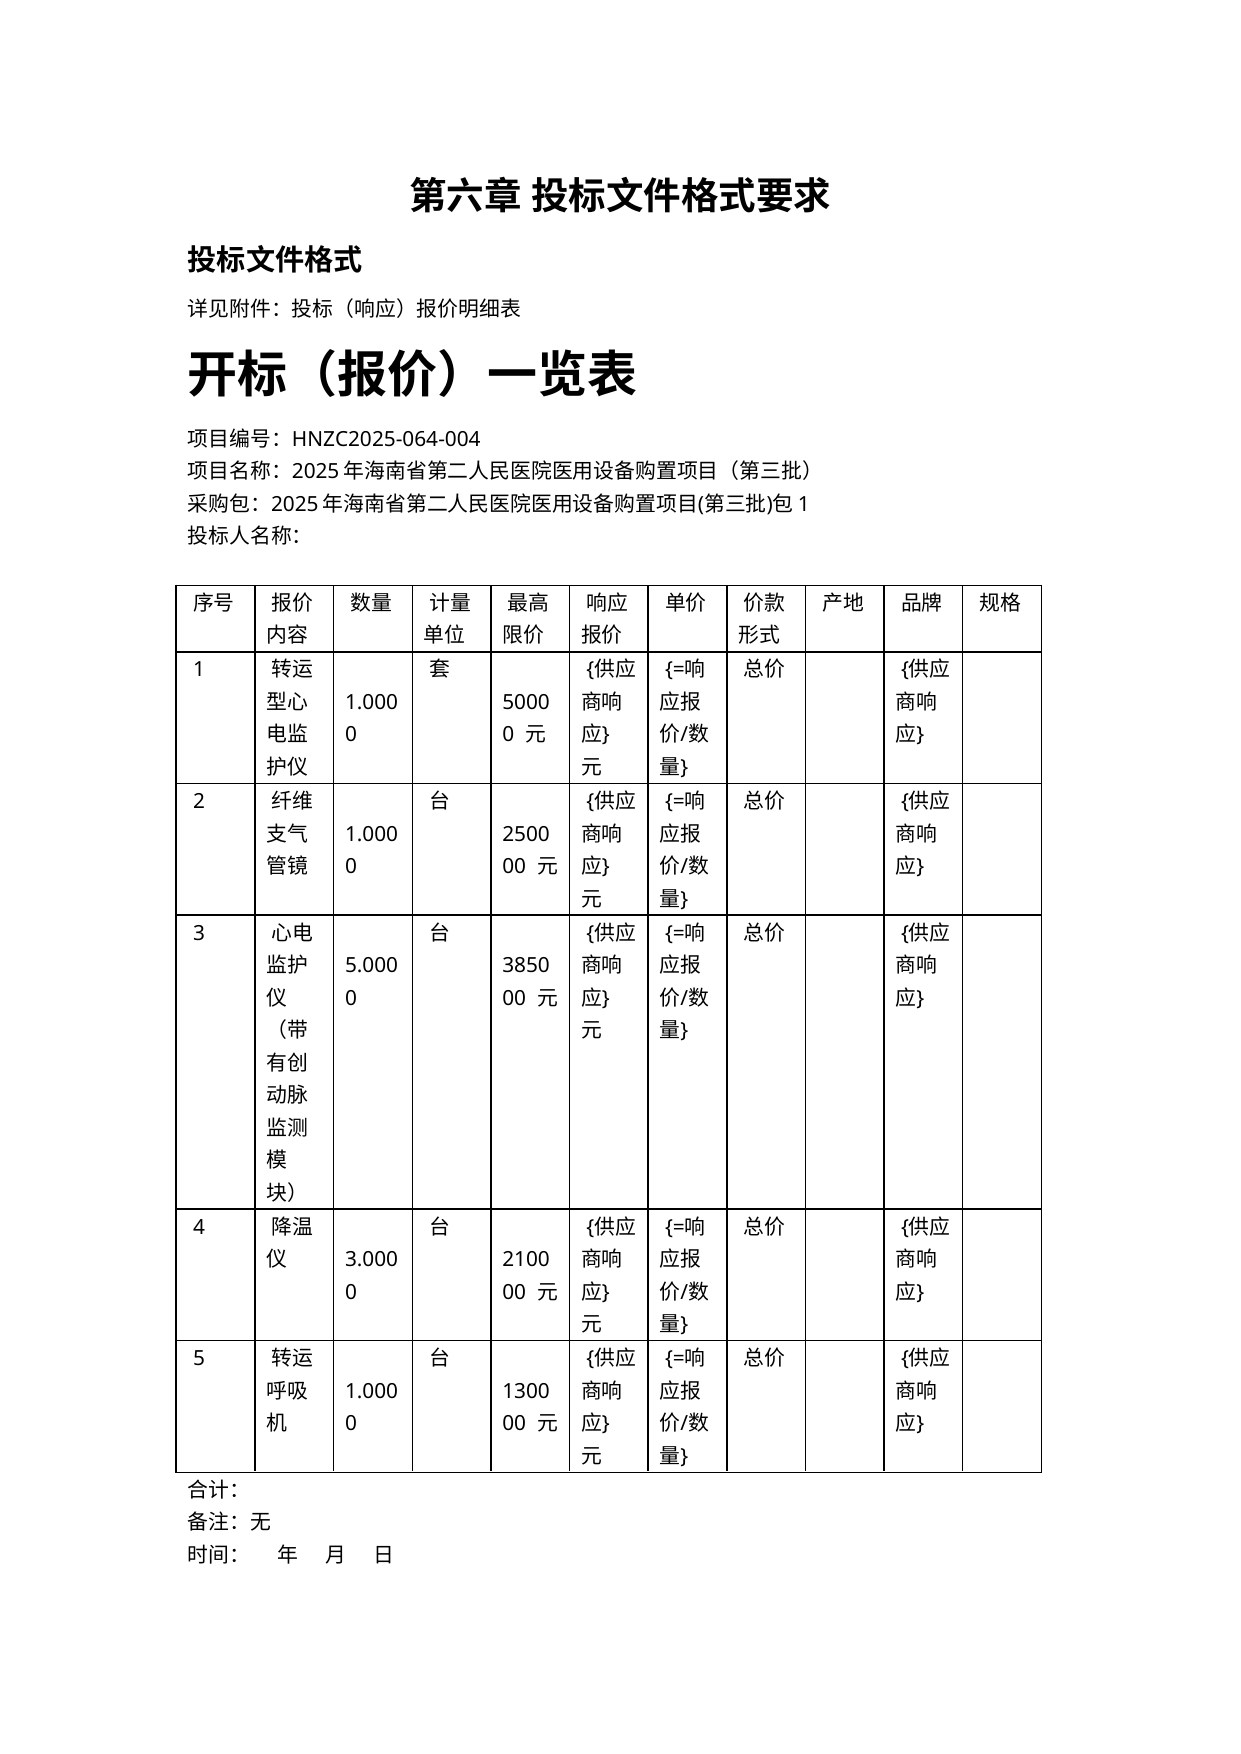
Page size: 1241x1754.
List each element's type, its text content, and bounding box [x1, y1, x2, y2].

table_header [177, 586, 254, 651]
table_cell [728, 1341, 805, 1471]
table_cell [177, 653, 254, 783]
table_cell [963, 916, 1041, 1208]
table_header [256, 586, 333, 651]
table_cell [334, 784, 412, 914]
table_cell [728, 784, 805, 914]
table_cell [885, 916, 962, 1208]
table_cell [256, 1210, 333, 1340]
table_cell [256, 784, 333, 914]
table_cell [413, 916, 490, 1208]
text 详见附件：投标（响应）报价明细表 [187, 292, 1053, 324]
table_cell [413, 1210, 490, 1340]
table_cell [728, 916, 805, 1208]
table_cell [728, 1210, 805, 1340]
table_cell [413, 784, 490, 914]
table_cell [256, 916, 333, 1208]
text 投标文件格式 [187, 227, 1053, 292]
text 备注：无 [187, 1505, 1053, 1538]
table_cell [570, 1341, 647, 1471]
text 项目编号：HNZC2025-064-004 [187, 422, 1053, 454]
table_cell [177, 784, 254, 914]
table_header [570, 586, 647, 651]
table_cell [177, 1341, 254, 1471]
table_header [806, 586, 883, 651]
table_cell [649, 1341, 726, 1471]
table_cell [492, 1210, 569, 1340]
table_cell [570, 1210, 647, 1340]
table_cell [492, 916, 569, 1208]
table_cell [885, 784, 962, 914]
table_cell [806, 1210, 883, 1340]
text 开标（报价）一览表 [187, 324, 1053, 422]
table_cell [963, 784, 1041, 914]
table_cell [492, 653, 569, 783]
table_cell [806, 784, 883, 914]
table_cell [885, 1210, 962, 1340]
text 第六章 投标文件格式要求 [187, 162, 1053, 227]
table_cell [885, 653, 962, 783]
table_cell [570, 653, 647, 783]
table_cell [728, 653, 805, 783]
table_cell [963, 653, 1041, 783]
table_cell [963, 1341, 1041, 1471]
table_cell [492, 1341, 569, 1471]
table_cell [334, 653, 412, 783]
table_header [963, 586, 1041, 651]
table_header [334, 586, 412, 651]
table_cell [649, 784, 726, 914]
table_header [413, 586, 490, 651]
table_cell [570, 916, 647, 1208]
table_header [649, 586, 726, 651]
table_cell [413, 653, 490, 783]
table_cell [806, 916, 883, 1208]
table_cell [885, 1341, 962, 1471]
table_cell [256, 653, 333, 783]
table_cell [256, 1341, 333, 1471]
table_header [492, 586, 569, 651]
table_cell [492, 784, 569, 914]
text 投标人名称： [187, 519, 1053, 552]
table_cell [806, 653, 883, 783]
text 采购包：2025年海南省第二人民医院医用设备购置项目(第三批)包1 [187, 487, 1053, 519]
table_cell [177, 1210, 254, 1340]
text 合计： [187, 1473, 1053, 1505]
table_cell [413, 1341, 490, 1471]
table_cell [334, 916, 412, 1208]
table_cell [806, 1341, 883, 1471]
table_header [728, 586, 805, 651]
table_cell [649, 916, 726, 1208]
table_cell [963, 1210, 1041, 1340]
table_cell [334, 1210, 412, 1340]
text 项目名称：2025年海南省第二人民医院医用设备购置项目（第三批） [187, 454, 1053, 487]
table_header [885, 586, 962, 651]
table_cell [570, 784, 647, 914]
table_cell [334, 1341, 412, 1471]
text 时间： 年 月 日 [187, 1538, 1053, 1570]
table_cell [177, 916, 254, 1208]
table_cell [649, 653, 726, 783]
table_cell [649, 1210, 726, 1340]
